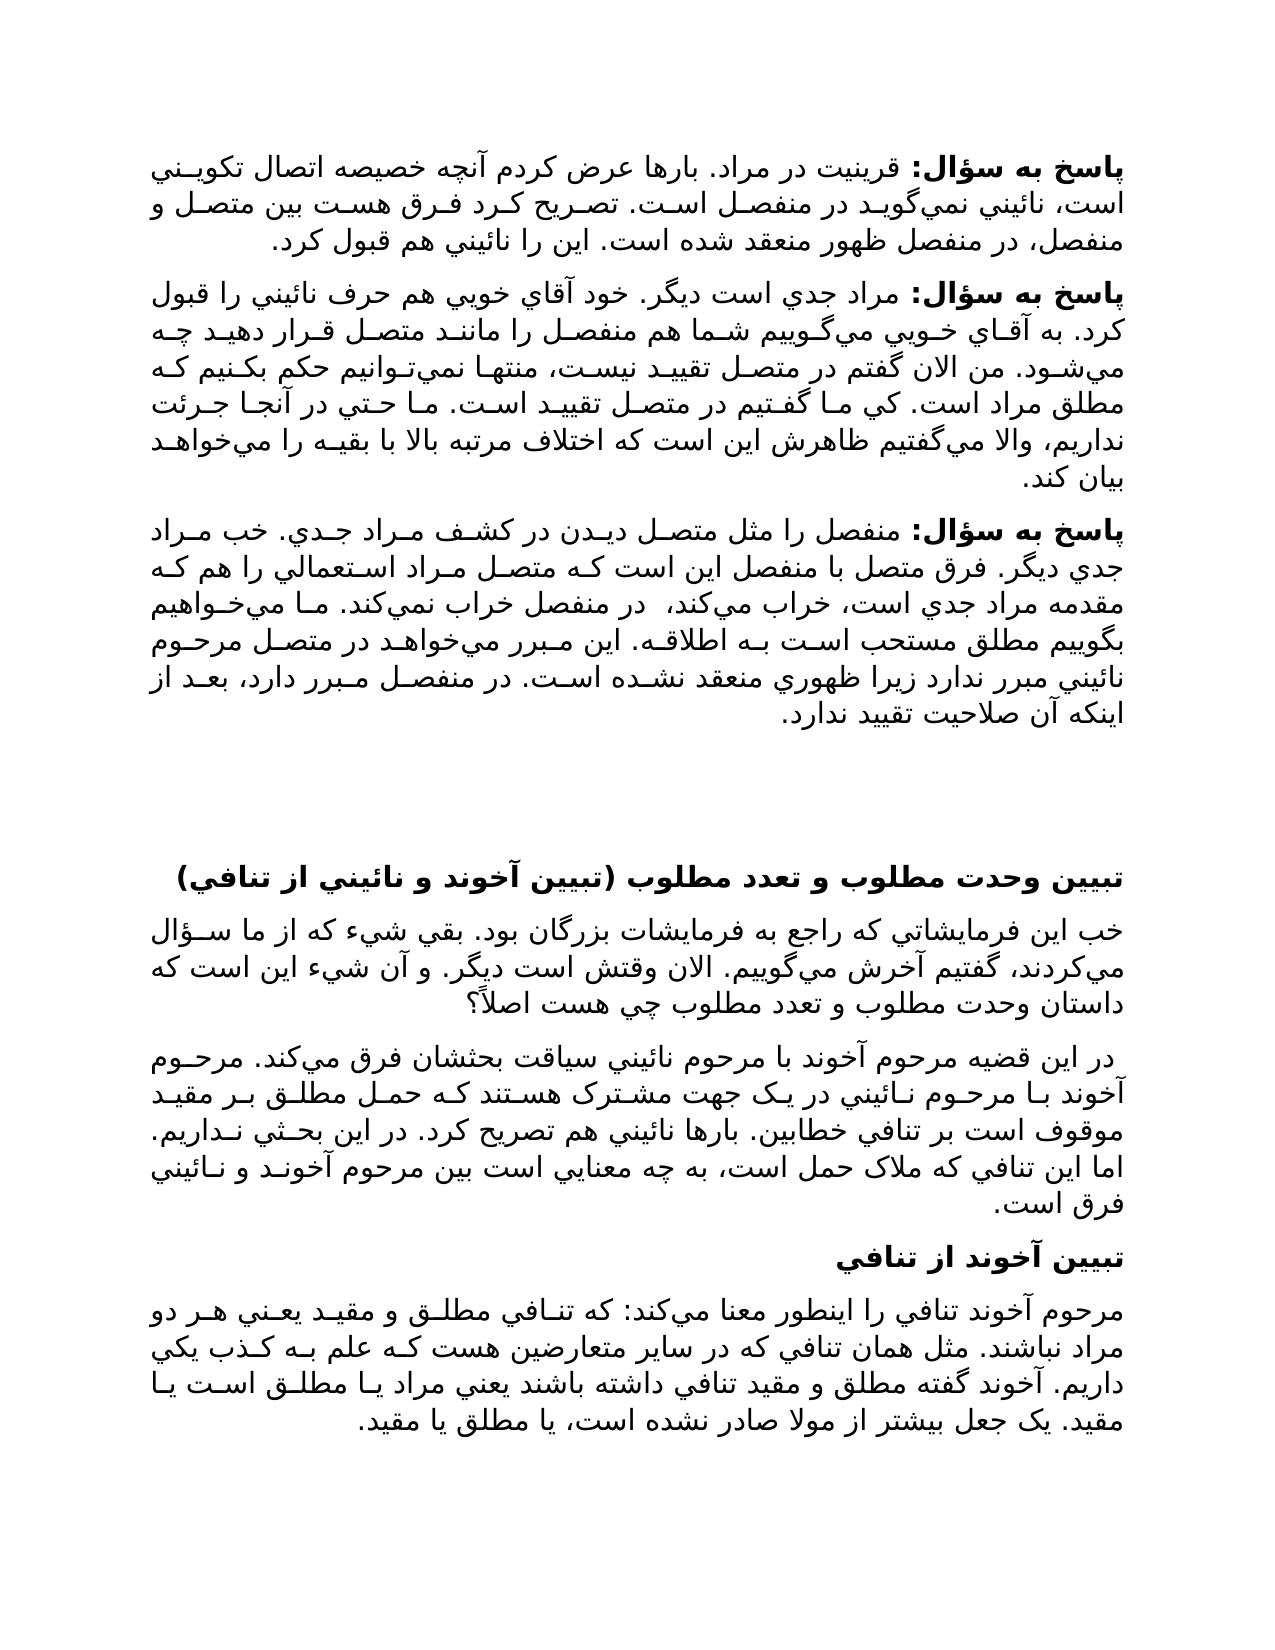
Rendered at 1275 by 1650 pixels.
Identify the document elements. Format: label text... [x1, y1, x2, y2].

text خب اين فرمايشاتي که راجع به فرمايشات بزرگان بود. بقي شيء که از ما سؤال مي‌کردند، گفتيم آخرش مي‌گوييم. الان وقتش است ديگر. و آن شيء اين است که داستان وحدت مطلوب و تعدد مطلوب چي هست اصلاً؟ [150, 913, 1125, 1021]
text پاسخ به سؤال: مراد جدي است ديگر. خود آقاي خويي هم حرف نائيني را قبول کرد. به آقاي خويي مي‌گوييم شما هم منفصل را مانند متصل قرار دهيد چه مي‌شود. من الان گفتم در متصل تقييد نيست، منتها نمي‌توانيم حکم بکنيم که مطلق مراد است. کي ما گفتيم در متصل تقييد است. ما حتي در آنجا جرئت نداريم، والا مي‌گفتيم ظاهرش اين است که اختلاف مرتبه بالا با بقيه را مي‌خواهد بيان کند. [150, 277, 1125, 494]
text در اين قضيه مرحوم آخوند با مرحوم نائيني سياقت بحثشان فرق مي‌کند. مرحوم آخوند با مرحوم نائيني در يک جهت مشترک هستند که حمل مطلق بر مقيد موقوف است بر تنافي خطابين. بارها نائيني هم تصريح کرد. در اين بحثي نداريم. اما اين تنافي که ملاک حمل است، به چه معنايي است بين مرحوم آخوند و نائيني فرق است. [150, 1040, 1125, 1221]
text مرحوم آخوند تنافي را اينطور معنا مي‌کند: که تنافي مطلق و مقيد يعني هر دو مراد نباشند. مثل همان تنافي که در ساير متعارضين هست که علم به کذب يکي داريم. آخوند گفته مطلق و مقيد تنافي داشته باشند يعني مراد يا مطلق است يا مقيد. يک جعل بيشتر از مولا صادر نشده است، يا مطلق يا مقيد. [150, 1293, 1125, 1437]
text تبيين آخوند از تنافي [150, 1240, 1125, 1274]
text پاسخ به سؤال: قرينيت در مراد. بارها عرض کردم آنچه خصيصه اتصال تکويني است، نائيني نمي‌گويد در منفصل است. تصريح کرد فرق هست بين متصل و منفصل، در منفصل ظهور منعقد شده است. اين را نائيني هم قبول کرد. [150, 150, 1125, 257]
text پاسخ به سؤال: منفصل را مثل متصل ديدن در کشف مراد جدي. خب مراد جدي ديگر. فرق متصل با منفصل اين است که متصل مراد استعمالي را هم که مقدمه مراد جدي است، خراب مي‌کند، در منفصل خراب نمي‌کند. ما مي‌خواهيم بگوييم مطلق مستحب است به اطلاقه. اين مبرر مي‌خواهد در متصل مرحوم نائيني مبرر ندارد زيرا ظهوري منعقد نشده است. در منفصل مبرر دارد، بعد از اينکه آن صلاحيت تقييد ندارد. [150, 513, 1125, 731]
text تبيين وحدت مطلوب و تعدد مطلوب (تبيين آخوند و نائيني از تنافي) [150, 860, 1125, 894]
